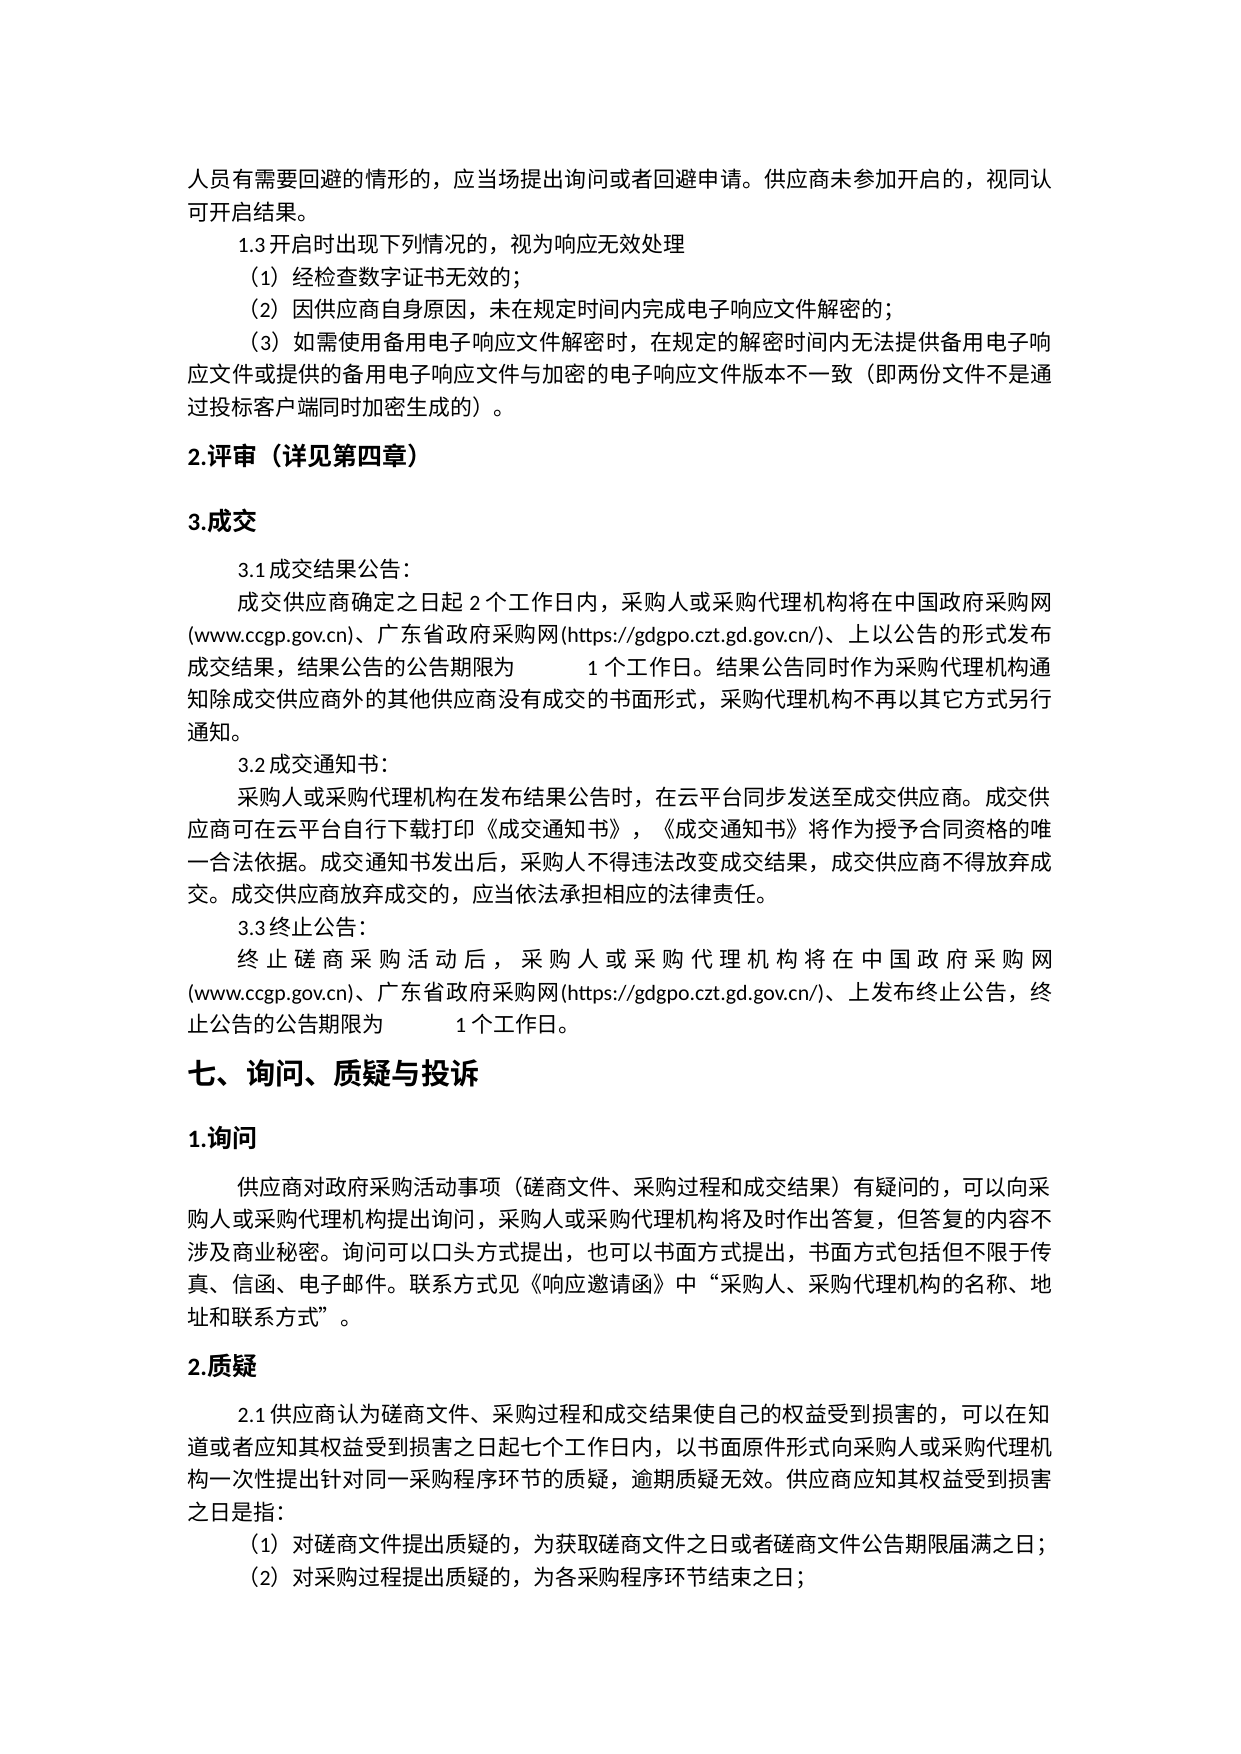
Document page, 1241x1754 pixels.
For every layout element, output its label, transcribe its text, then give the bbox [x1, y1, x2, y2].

text （1）对磋商文件提出质疑的，为获取磋商文件之日或者磋商文件公告期限届满之日； [187, 1527, 1053, 1559]
text 3.3终止公告： [187, 909, 1053, 942]
text 成交供应商确定之日起2个工作日内，采购人或采购代理机构将在中国政府采购网(www.ccgp.gov.cn)、广东省政府采购网(https://gdgpo.czt.gd.gov.cn/)、上以公告的形式发布成交结果，结果公告的公告期限为 1 个工作日。结果公告同时作为采购代理机构通知除成交供应商外的其他供应商没有成交的书面形式，采购代理机构不再以其它方式另行通知。 [187, 584, 1053, 747]
text 2.质疑 [187, 1332, 1053, 1397]
text 采购人或采购代理机构在发布结果公告时，在云平台同步发送至成交供应商。成交供应商可在云平台自行下载打印《成交通知书》，《成交通知书》将作为授予合同资格的唯一合法依据。成交通知书发出后，采购人不得违法改变成交结果，成交供应商不得放弃成交。成交供应商放弃成交的，应当依法承担相应的法律责任。 [187, 779, 1053, 909]
text （1）经检查数字证书无效的； [187, 259, 1053, 292]
text 3.1成交结果公告： [187, 552, 1053, 584]
text 1.3开启时出现下列情况的，视为响应无效处理 [187, 227, 1053, 259]
text （2）对采购过程提出质疑的，为各采购程序环节结束之日； [187, 1559, 1053, 1592]
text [187, 162, 1053, 227]
text 3.成交 [187, 487, 1053, 552]
text 供应商对政府采购活动事项（磋商文件、采购过程和成交结果）有疑问的，可以向采购人或采购代理机构提出询问，采购人或采购代理机构将及时作出答复，但答复的内容不涉及商业秘密。询问可以口头方式提出，也可以书面方式提出，书面方式包括但不限于传真、信函、电子邮件。联系方式见《响应邀请函》中“采购人、采购代理机构的名称、地址和联系方式”。 [187, 1169, 1053, 1332]
text 终止磋商采购活动后，采购人或采购代理机构将在中国政府采购网(www.ccgp.gov.cn)、广东省政府采购网(https://gdgpo.czt.gd.gov.cn/)、上发布终止公告，终止公告的公告期限为 1 个工作日。 [187, 942, 1053, 1039]
text 3.2成交通知书： [187, 747, 1053, 779]
text 2.评审（详见第四章） [187, 422, 1053, 487]
text （2）因供应商自身原因，未在规定时间内完成电子响应文件解密的； [187, 292, 1053, 324]
text 1.询问 [187, 1104, 1053, 1169]
text 2.1供应商认为磋商文件、采购过程和成交结果使自己的权益受到损害的，可以在知道或者应知其权益受到损害之日起七个工作日内，以书面原件形式向采购人或采购代理机构一次性提出针对同一采购程序环节的质疑，逾期质疑无效。供应商应知其权益受到损害之日是指： [187, 1397, 1053, 1527]
text 七、询问、质疑与投诉 [187, 1039, 1053, 1104]
text （3）如需使用备用电子响应文件解密时，在规定的解密时间内无法提供备用电子响应文件或提供的备用电子响应文件与加密的电子响应文件版本不一致（即两份文件不是通过投标客户端同时加密生成的）。 [187, 324, 1053, 422]
